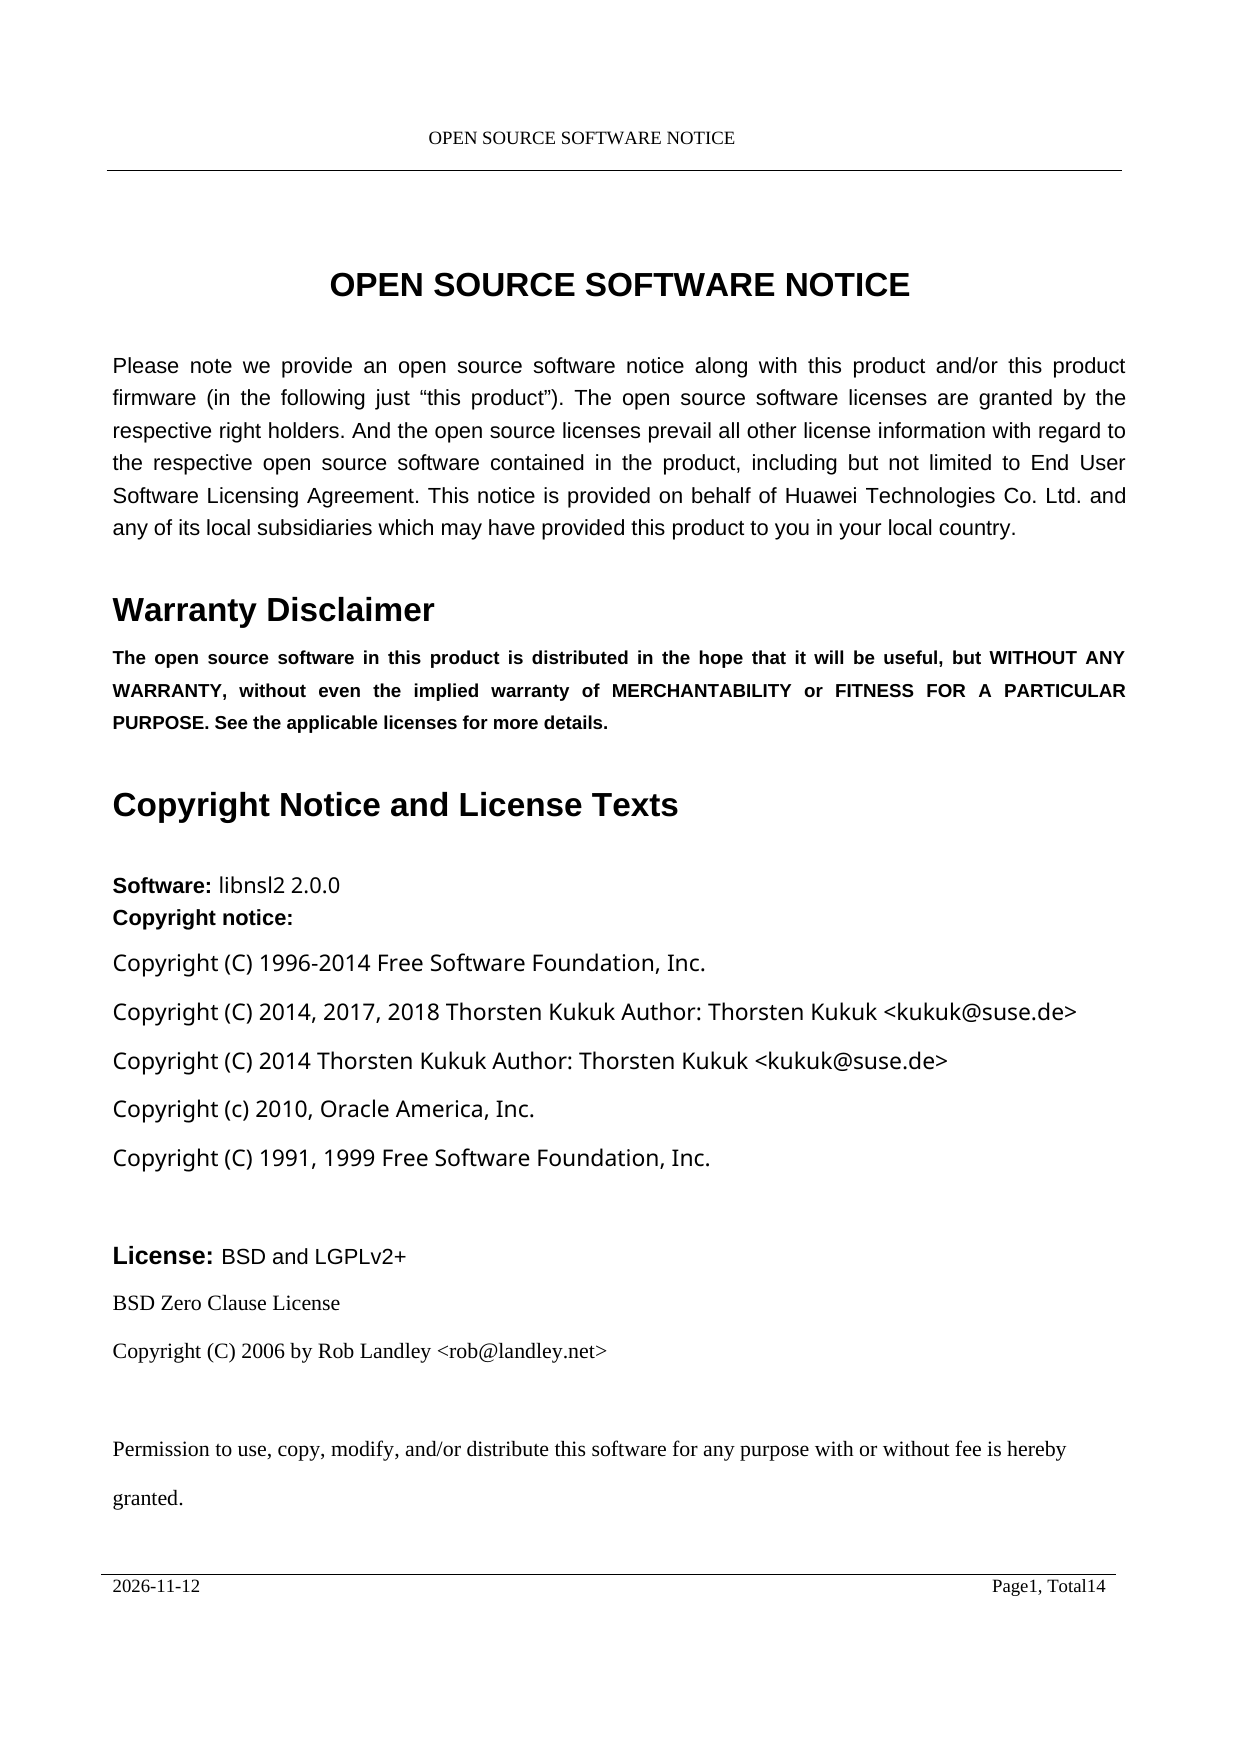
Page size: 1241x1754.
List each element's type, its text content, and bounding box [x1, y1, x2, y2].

text Software: libnsl2 2.0.0 [112, 869, 1128, 901]
text The open source software in this product is distributed in the hope that it will be useful, but WITHOUT ANY WARRANTY, without even the implied warranty of MERCHANTABILITY or FITNESS FOR A PARTICULAR PURPOSE. See the applicable licenses for more details. [112, 641, 1128, 739]
text License: BSD and LGPLv2+ [112, 1239, 1128, 1272]
text Copyright (C) 1996-2014 Free Software Foundation, Inc. Copyright (C) 2014, 2017, 2018 Thorsten Kukuk Author: Thorsten Kukuk <kukuk@suse.de> Copyright (C) 2014 Thorsten Kukuk Author: Thorsten Kukuk <kukuk@suse.de> Copyright (c) 2010, Oracle America, Inc. Copyright (C) 1991, 1999 Free Software Foundation, Inc. [112, 947, 1128, 1223]
text Copyright notice: [112, 901, 1128, 934]
text OPEN SOURCE SOFTWARE NOTICE [112, 251, 1128, 316]
text Warranty Disclaimer [112, 576, 1128, 641]
text Copyright Notice and License Texts [112, 771, 1128, 836]
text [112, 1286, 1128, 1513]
text Please note we provide an open source software notice along with this product and/or this product firmware (in the following just “this product”). The open source software licenses are granted by the respective right holders. And the open source licenses prevail all other license information with regard to the respective open source software contained in the product, including but not limited to End User Software Licensing Agreement. This notice is provided on behalf of Huawei Technologies Co. Ltd. and any of its local subsidiaries which may have provided this product to you in your local country. [112, 349, 1128, 544]
